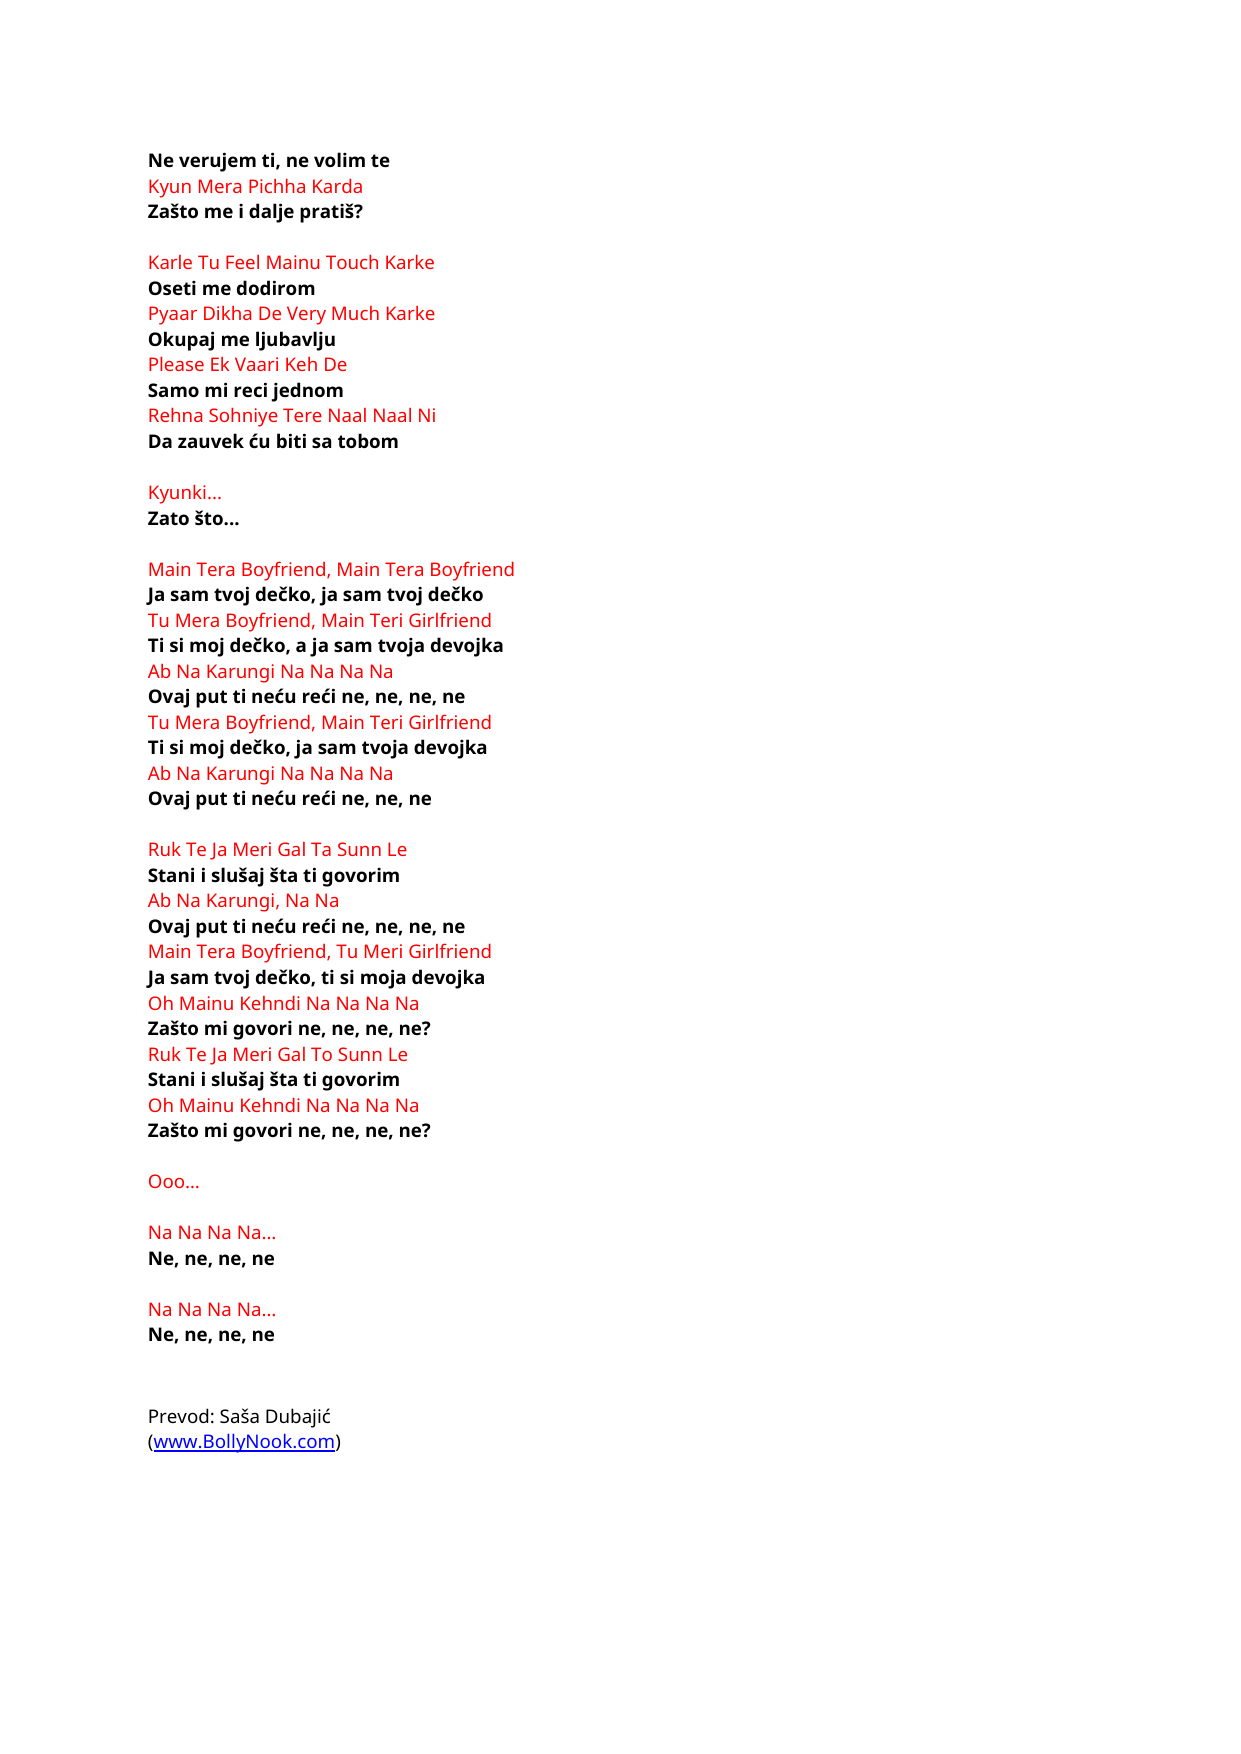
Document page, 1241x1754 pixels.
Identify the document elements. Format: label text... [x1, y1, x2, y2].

text Prevod: Saša Dubajić [148, 1403, 1093, 1429]
text (www.BollyNook.com) [148, 1429, 1093, 1454]
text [148, 148, 1093, 1378]
